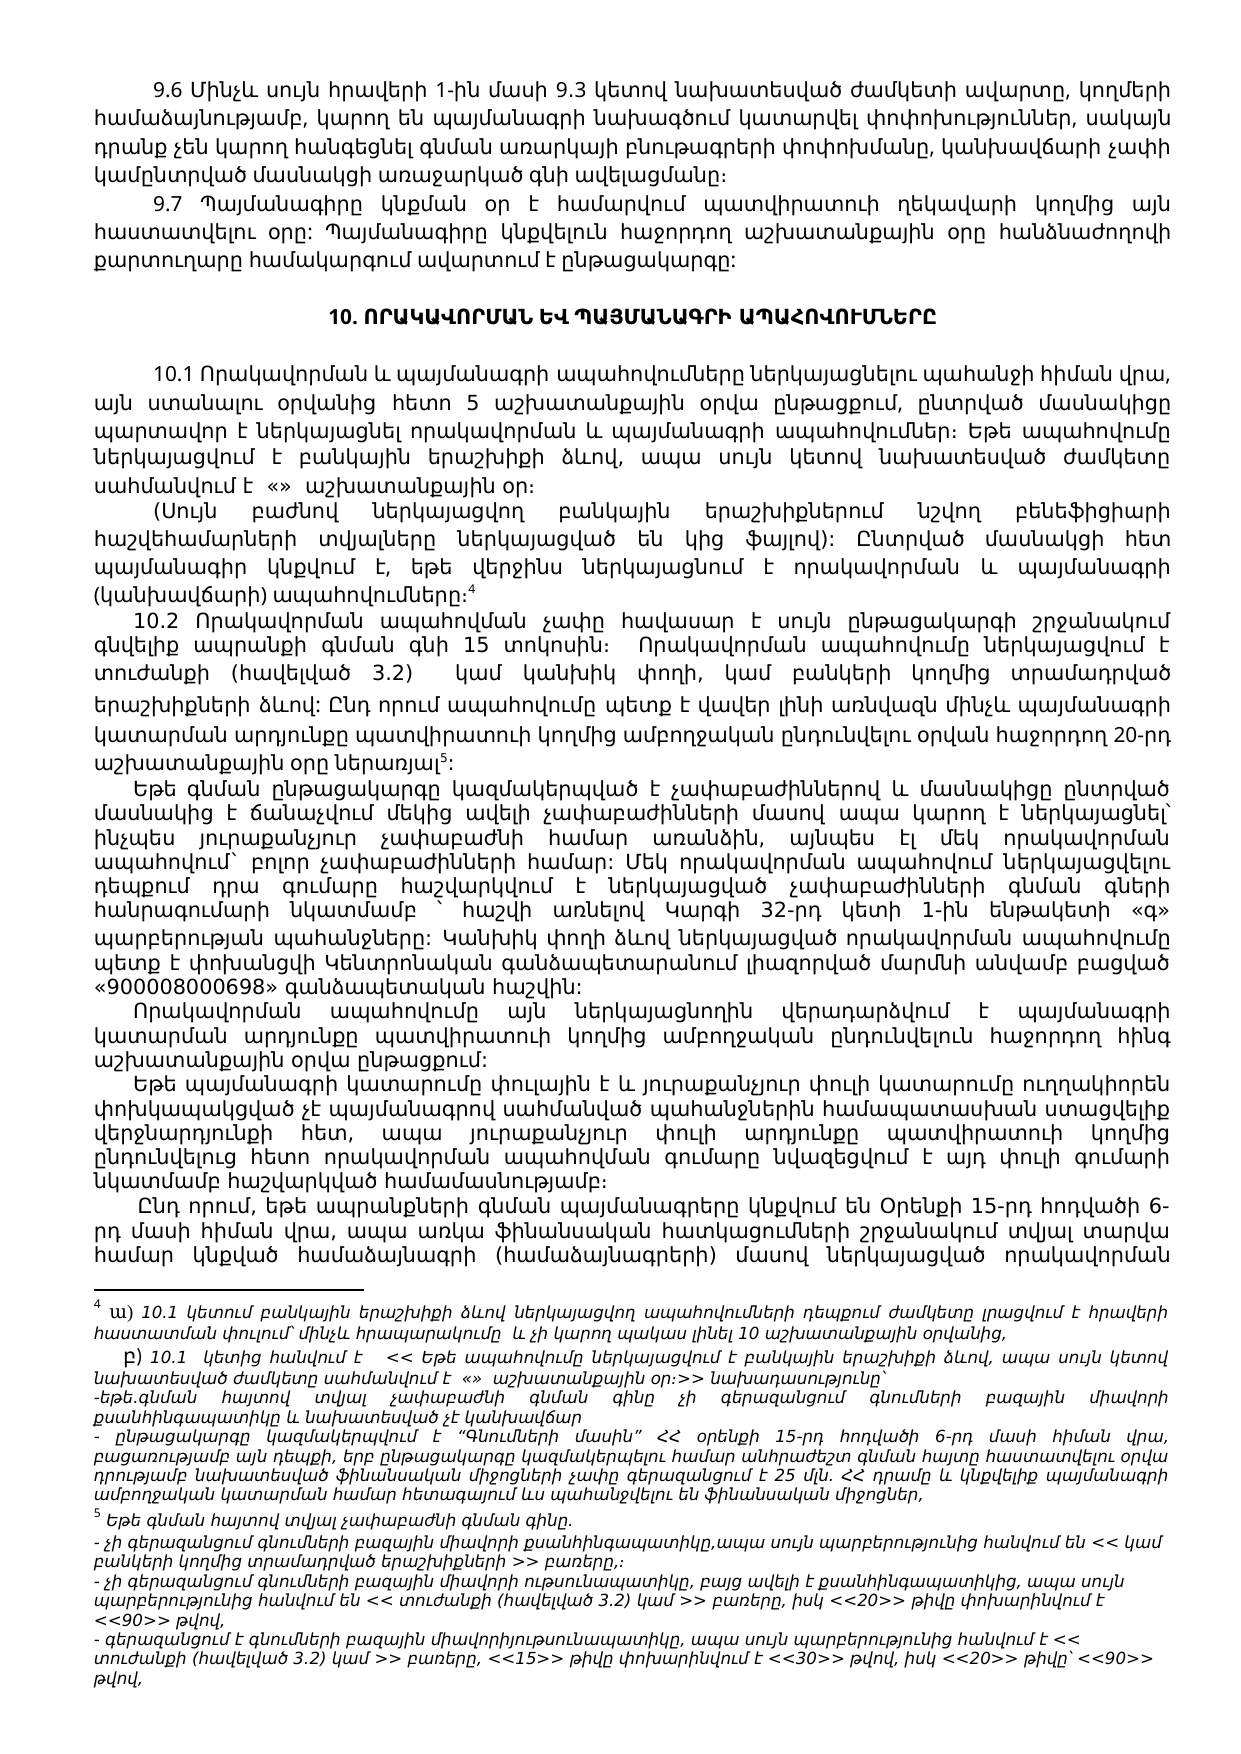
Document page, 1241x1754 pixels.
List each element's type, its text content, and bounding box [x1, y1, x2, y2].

text 9.7 Պայմանագիրը կնքման օր է համարվում պատվիրատուի ղեկավարի կողմից այն հաստատվելու օրը: Պայմանագիրը կնքվելուն հաջորդող աշխատանքային օրը հանձնաժողովի քարտուղարը համակարգում ավարտում է ընթացակարգը: [94, 189, 1171, 274]
text Եթե գնման ընթացակարգը կազմակերպված է չափաբաժիններով և մասնակիցը ընտրված մասնակից է ճանաչվում մեկից ավելի չափաբաժինների մասով ապա կարող է ներկայացնել՝ ինչպես յուրաքանչյուր չափաբաժնի համար առանձին, այնպես էլ մեկ որակավորման ապահովում` բոլոր չափաբաժինների համար: Մեկ որակավորման ապահովում ներկայացվելու դեպքում դրա գումարը հաշվարկվում է ներկայացված չափաբաժինների գնման գների հանրագումարի նկատմամբ ՝ հաշվի առնելով Կարգի 32-րդ կետի 1-ին ենթակետի «գ» պարբերության պահանջները: Կանխիկ փողի ձևով ներկայացված որակավորման ապահովումը պետք է փոխանցվի Կենտրոնական գանձապետարանում լիազորված մարմնի անվամբ բացված «900008000698» գանձապետական հաշվին: [94, 777, 1171, 999]
text 10.1 Որակավորման և պայմանագրի ապահովումները ներկայացնելու պահանջի հիման վրա, այն ստանալու օրվանից հետո 5 աշխատանքային օրվա ընթացքում, ընտրված մասնակիցը պարտավոր է ներկայացնել որակավորման և պայմանագրի ապահովումներ։ Եթե ապահովումը ներկայացվում է բանկային երաշխիքի ձևով, ապա սույն կետով նախատեսված ժամկետը սահմանվում է «» աշխատանքային օր։ [94, 359, 1171, 499]
text 9.6 Մինչև սույն հրավերի 1-ին մասի 9.3 կետով նախատեսված ժամկետի ավարտը, կողմերի համաձայնությամբ, կարող են պայմանագրի նախագծում կատարվել փոփոխություններ, սակայն դրանք չեն կարող հանգեցնել գնման առարկայի բնութագրերի փոփոխմանը, կանխավճարի չափի կամընտրված մասնակցի առաջարկած գնի ավելացմանը։ [94, 75, 1171, 189]
text Եթե պայմանագրի կատարումը փուլային է և յուրաքանչյուր փուլի կատարումը ուղղակիորեն փոխկապակցված չէ պայմանագրով սահմանված պահանջներին համապատասխան ստացվելիք վերջնարդյունքի հետ, ապա յուրաքանչյուր փուլի արդյունքը պատվիրատուի կողմից ընդունվելուց հետո որակավորման ապահովման գումարը նվազեցվում է այդ փուլի գումարի նկատմամբ հաշվարկված համամասնությամբ։ [94, 1072, 1171, 1194]
text (Սույն բաժնով ներկայացվող բանկային երաշխիքներում նշվող բենեֆիցիարի հաշվեհամարների տվյալները ներկայացված են կից ֆայլով): Ընտրված մասնակցի հետ պայմանագիր կնքվում է, եթե վերջինս ներկայացնում է որակավորման և պայմանագրի (կանխավճարի) ապահովումները։ [94, 499, 1171, 609]
text 10. ՈՐԱԿԱՎՈՐՄԱՆ ԵՎ ՊԱՅՄԱՆԱԳՐԻ ԱՊԱՀՈՎՈՒՄՆԵՐԸ [94, 302, 1171, 331]
text 10.2 Որակավորման ապահովման չափը հավասար է սույն ընթացակարգի շրջանակում գնվելիք ապրանքի գնման գնի 15 տոկոսին։ Որակավորման ապահովումը ներկայացվում է տուժանքի (հավելված 3.2) կամ կանխիկ փողի, կամ բանկերի կողմից տրամադրված երաշխիքների ձևով: Ընդ որում ապահովումը պետք է վավեր լինի առնվազն մինչև պայմանագրի կատարման արդյունքը պատվիրատուի կողմից ամբողջական ընդունվելու օրվան հաջորդող 20-րդ աշխատանքային օրը ներառյալ: [94, 609, 1171, 777]
text Որակավորման ապահովումը այն ներկայացնողին վերադարձվում է պայմանագրի կատարման արդյունքը պատվիրատուի կողմից ամբողջական ընդունվելուն հաջորդող հինգ աշխատանքային օրվա ընթացքում: [94, 999, 1171, 1072]
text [94, 1194, 1171, 1268]
